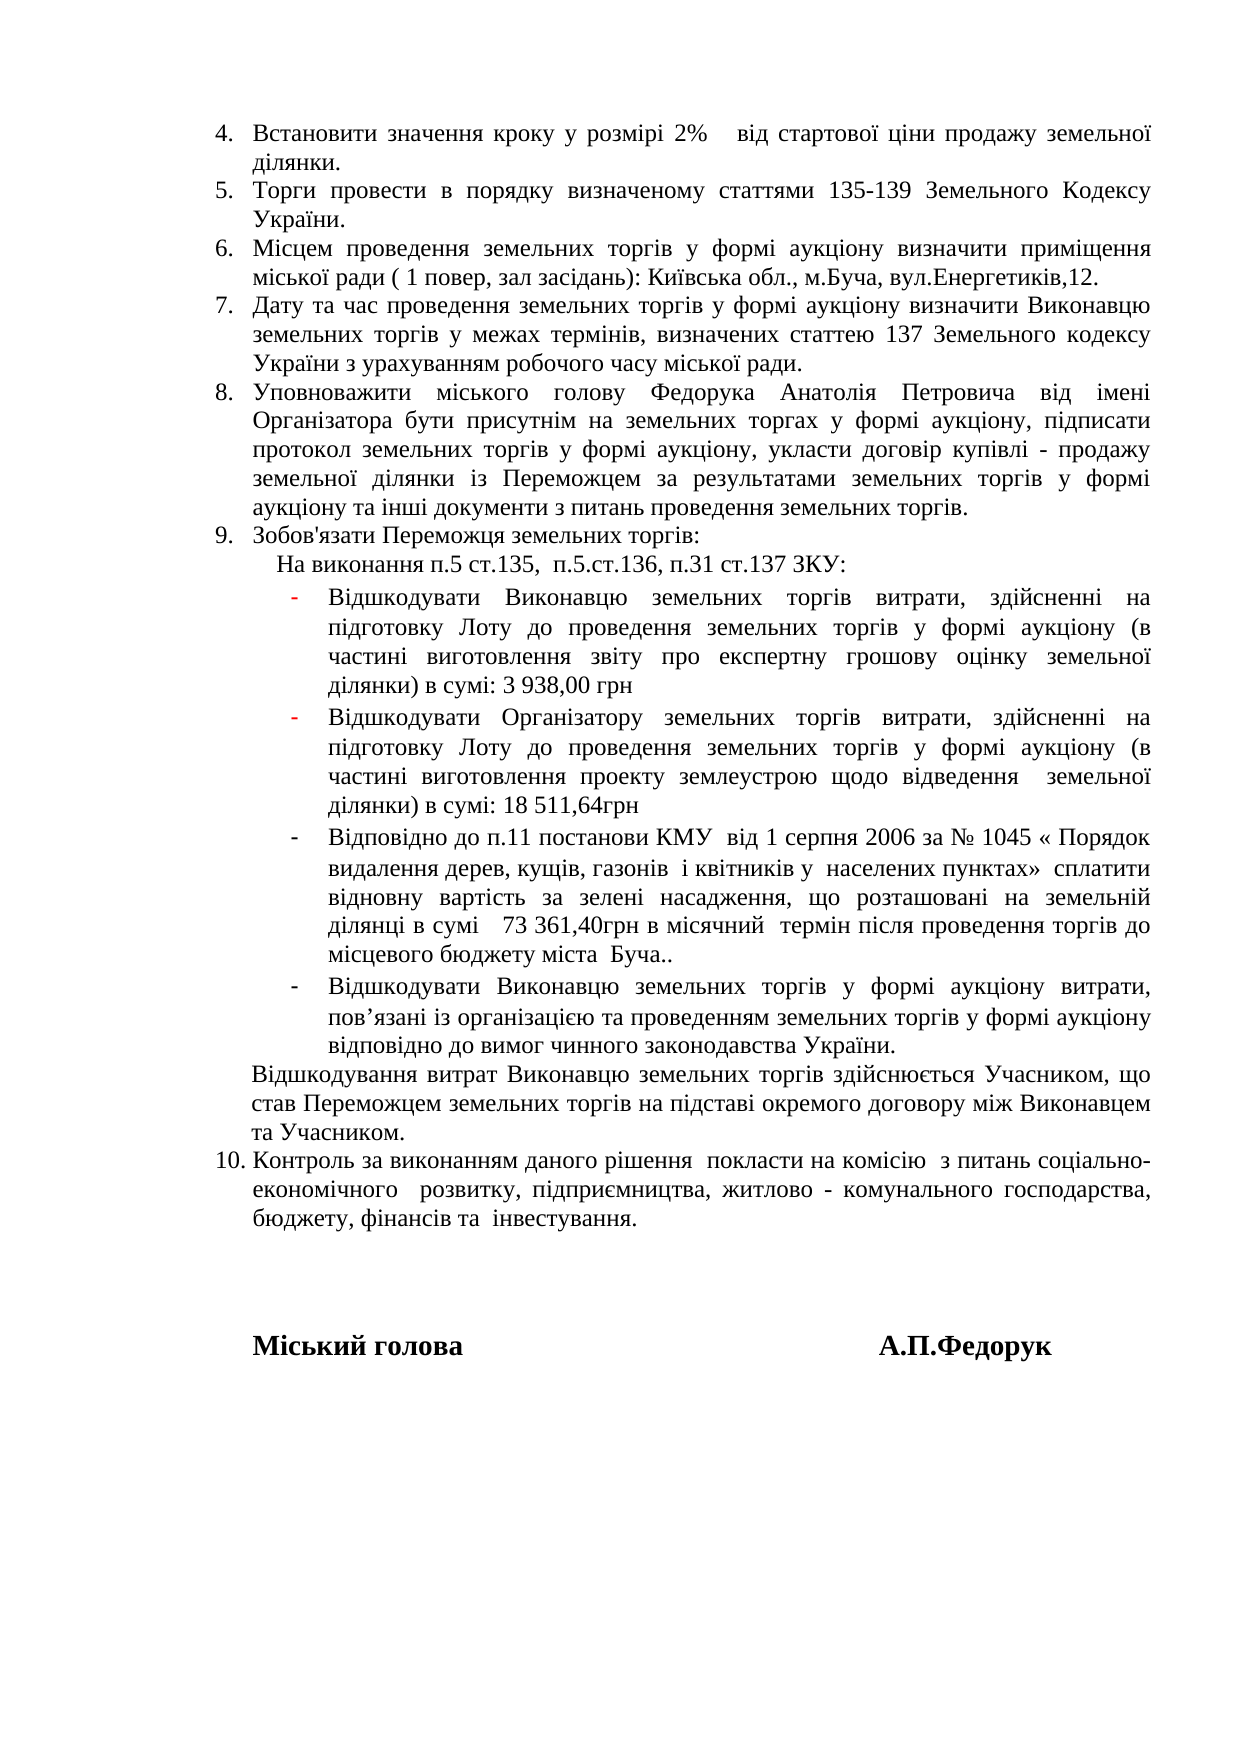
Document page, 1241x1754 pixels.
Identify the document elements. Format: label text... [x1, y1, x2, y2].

list Торги провести в порядку визначеному статтями 135-139 Земельного Кодексу України. [215, 176, 1152, 233]
list Відшкодувати Організатору земельних торгів витрати, здійсненні на підготовку Лоту до проведення земельних торгів у формі аукціону (в частині виготовлення проекту землеустрою щодо відведення земельної ділянки) в сумі: 18 511,64грн [290, 698, 1152, 819]
text На виконання п.5 ст.135, п.5.ст.136, п.31 ст.137 ЗКУ: [215, 549, 1152, 578]
list Дату та час проведення земельних торгів у формі аукціону визначити Виконавцю земельних торгів у межах термінів, визначених статтею 137 Земельного кодексу України з урахуванням робочого часу міської ради. [215, 291, 1152, 377]
list Відшкодувати Виконавцю земельних торгів у формі аукціону витрати, пов’язані із організацією та проведенням земельних торгів у формі аукціону відповідно до вимог чинного законодавства України. [290, 968, 1152, 1059]
list Контроль за виконанням даного рішення покласти на комісію з питань соціально- економічного розвитку, підприємництва, житлово - комунального господарства, бюджету, фінансів та інвестування. [215, 1146, 1152, 1232]
list Зобов'язати Переможця земельних торгів: [215, 521, 1152, 549]
list Уповноважити міського голову Федорука Анатолія Петровича від імені Організатора бути присутнім на земельних торгах у формі аукціону, підписати протокол земельних торгів у формі аукціону, укласти договір купівлі - продажу земельної ділянки із Переможцем за результатами земельних торгів у формі аукціону та інші документи з питань проведення земельних торгів. [215, 377, 1152, 521]
text Відшкодування витрат Виконавцю земельних торгів здійснюється Учасником, що став Переможцем земельних торгів на підставі окремого договору між Виконавцем та Учасником. [251, 1059, 1152, 1146]
list Міський голова А.П.Федорук [252, 1328, 1152, 1361]
list Відшкодувати Виконавцю земельних торгів витрати, здійсненні на підготовку Лоту до проведення земельних торгів у формі аукціону (в частині виготовлення звіту про експертну грошову оцінку земельної ділянки) в сумі: 3 938,00 грн [290, 578, 1152, 698]
list Відповідно до п.11 постанови КМУ від 1 серпня 2006 за № 1045 « Порядок видалення дерев, кущів, газонів і квітників у населених пунктах» сплатити відновну вартість за зелені насадження, що розташовані на земельній ділянці в сумі 73 361,40грн в місячний термін після проведення торгів до місцевого бюджету міста Буча.. [290, 819, 1152, 968]
list Встановити значення кроку у розмірі 2% від стартової ціни продажу земельної ділянки. [215, 118, 1152, 176]
list Місцем проведення земельних торгів у формі аукціону визначити приміщення міської ради ( 1 повер, зал засідань): Київська обл., м.Буча, вул.Енергетиків,12. [215, 233, 1152, 291]
